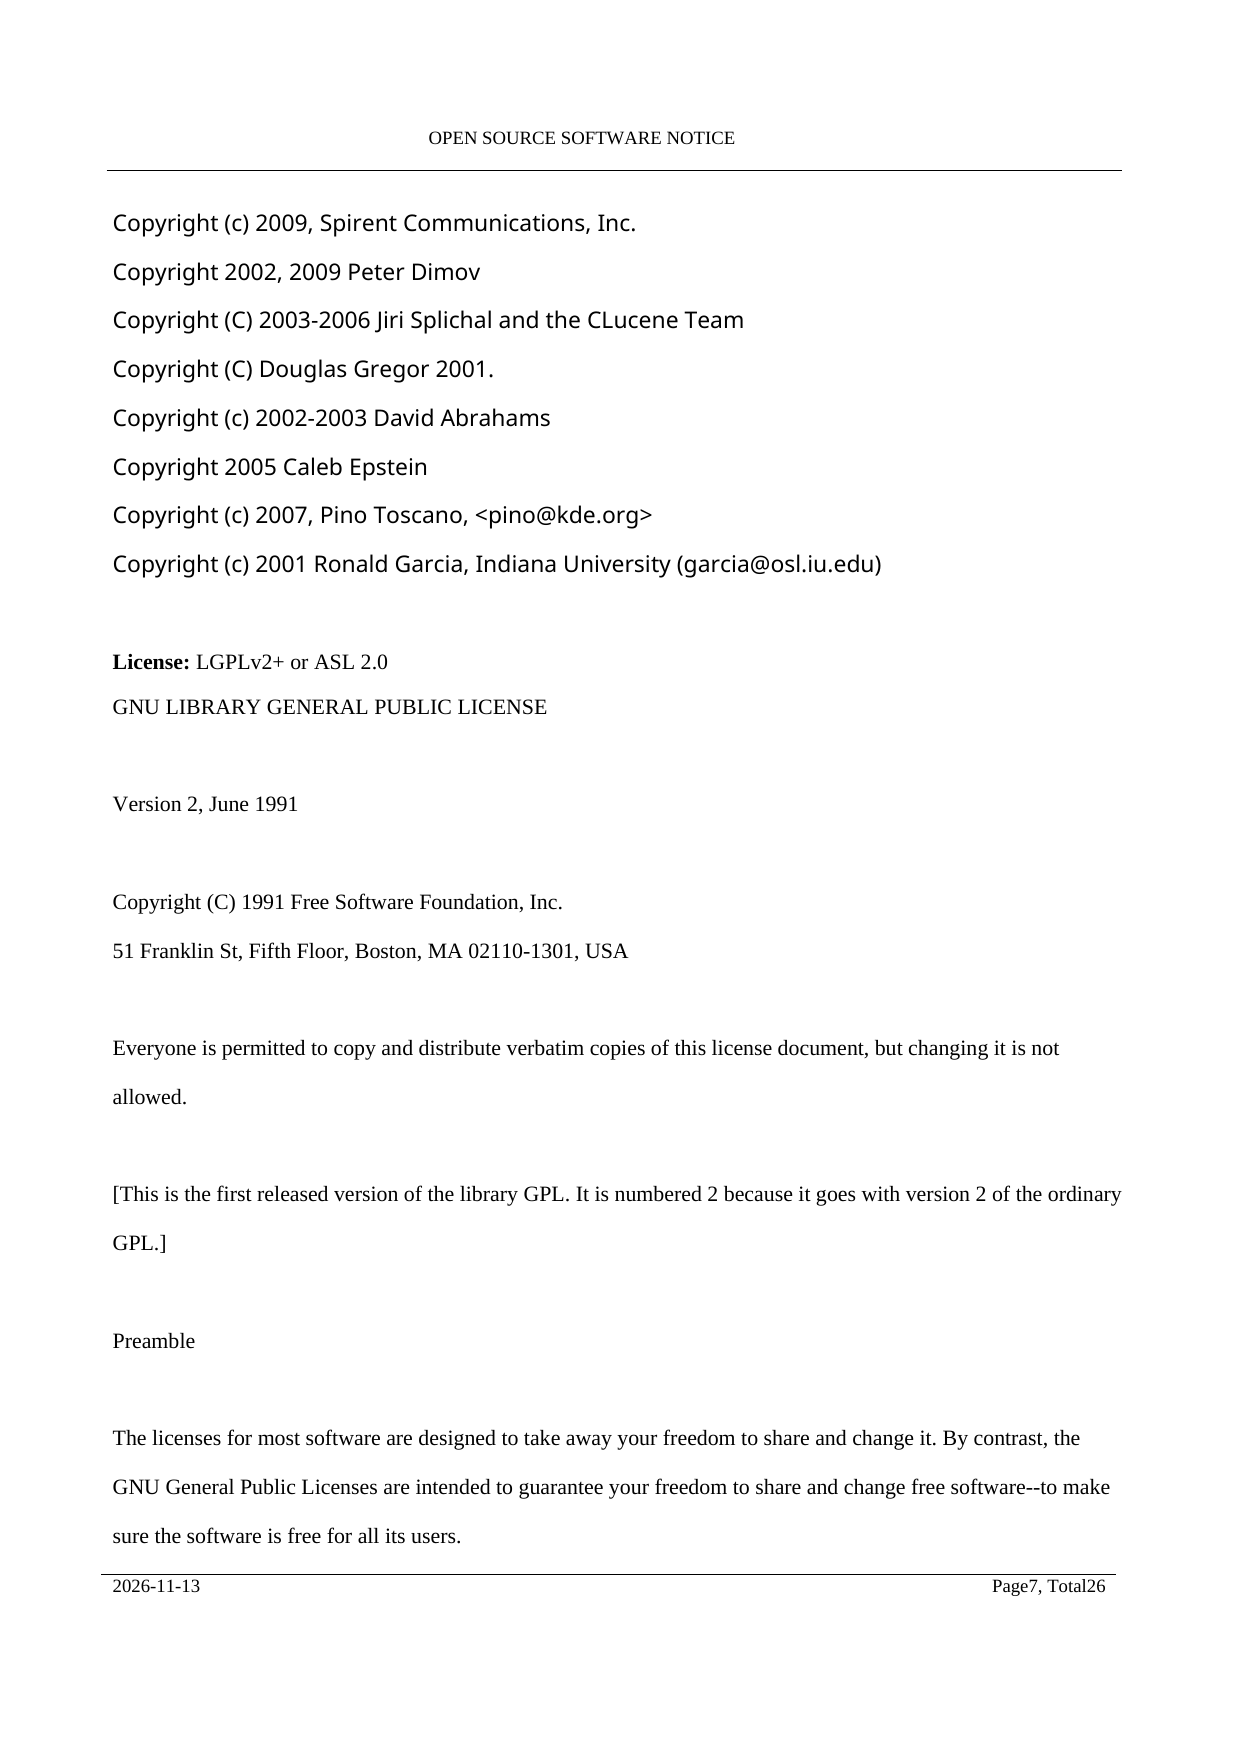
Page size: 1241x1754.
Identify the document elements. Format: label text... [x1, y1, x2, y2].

text License: LGPLv2+ or ASL 2.0 [112, 645, 1128, 678]
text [112, 206, 1128, 629]
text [112, 690, 1128, 1551]
